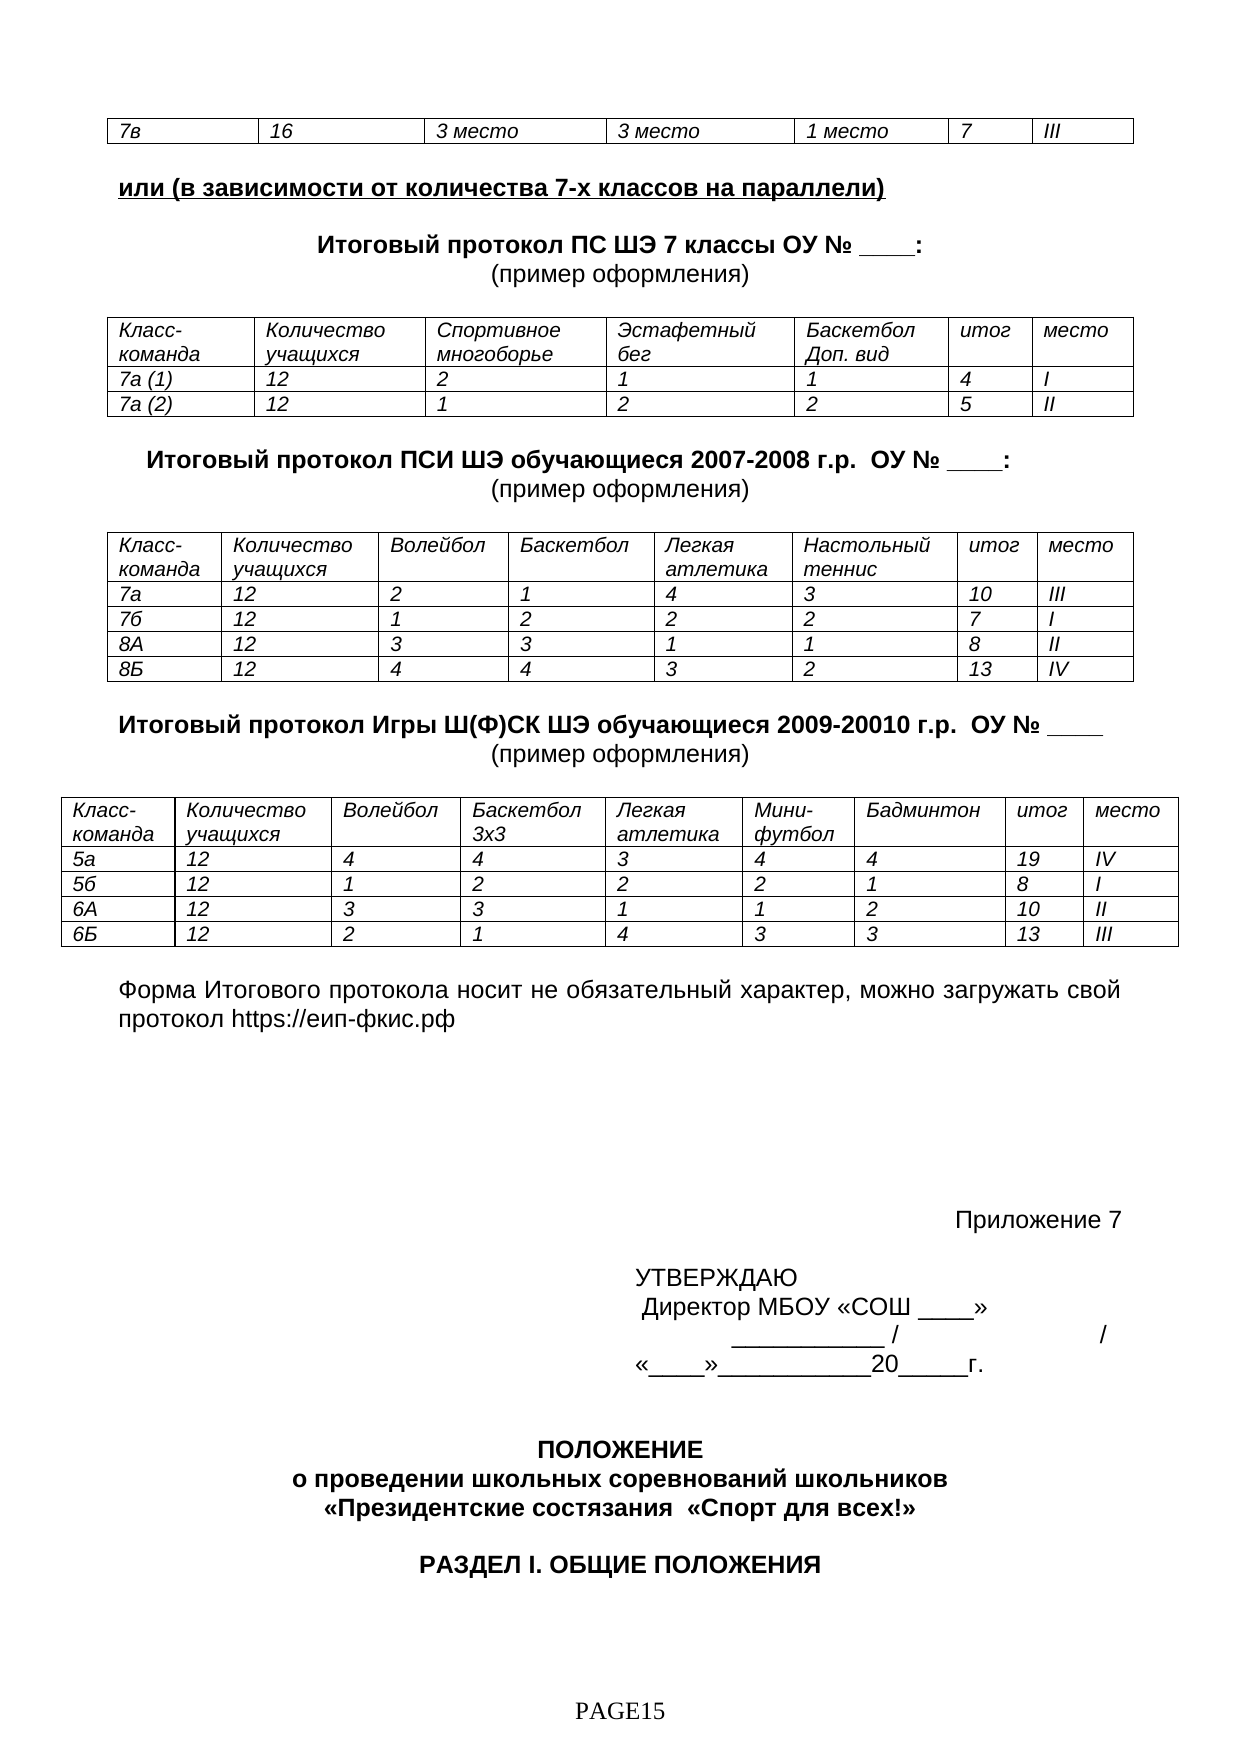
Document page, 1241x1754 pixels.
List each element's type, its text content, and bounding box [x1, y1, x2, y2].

table_cell 2 [426, 367, 606, 391]
text Итоговый протокол Игры Ш(Ф)СК ШЭ обучающиеся 2009-20010 г.р. ОУ № ____ [118, 710, 1122, 739]
table_cell 8 [1006, 872, 1083, 896]
text Приложение 7 [118, 1205, 1122, 1234]
table_cell 3 место [425, 119, 606, 143]
text «Президентские состязания «Спорт для всех!» [118, 1493, 1122, 1522]
table_cell 3 [332, 897, 460, 921]
table_cell 2 [379, 582, 508, 606]
table_cell IV [1038, 657, 1133, 681]
table_header Мини-футбол [743, 798, 854, 846]
table_cell 5б [62, 872, 174, 896]
table_cell II [1033, 392, 1133, 416]
table_cell I [1033, 367, 1133, 391]
table_header Количество учащихся [176, 798, 331, 846]
table_cell 7а (2) [108, 392, 254, 416]
table_cell 12 [176, 897, 331, 921]
table_cell 13 [1006, 922, 1083, 946]
table_cell 12 [176, 922, 331, 946]
table_cell 2 [743, 872, 854, 896]
table_header место [1033, 318, 1133, 366]
table_cell 10 [958, 582, 1037, 606]
table_cell 12 [222, 607, 378, 631]
text о проведении школьных соревнований школьников [118, 1464, 1122, 1493]
table_cell 2 [795, 392, 948, 416]
table_cell 19 [1006, 847, 1083, 871]
table_cell 4 [332, 847, 460, 871]
table_header место [1038, 533, 1133, 581]
table_cell 2 [461, 872, 605, 896]
table_cell 6Б [62, 922, 174, 946]
table_cell 7а [108, 582, 221, 606]
table_header Спортивное многоборье [426, 318, 606, 366]
table_header Баскетбол Доп. вид [795, 318, 948, 366]
table_cell 12 [176, 847, 331, 871]
table_header Эстафетный бег [607, 318, 794, 366]
table_cell 4 [655, 582, 792, 606]
table_cell 3 [743, 922, 854, 946]
table_header Баскетбол 3х3 [461, 798, 605, 846]
table_cell 1 [793, 632, 957, 656]
table_header Настольный теннис [793, 533, 957, 581]
table_cell 8А [108, 632, 221, 656]
table_header Количество учащихся [222, 533, 378, 581]
table_cell 2 [509, 607, 654, 631]
table_cell 4 [606, 922, 742, 946]
table_cell III [1084, 922, 1178, 946]
table_cell 1 [461, 922, 605, 946]
table_cell 6А [62, 897, 174, 921]
text Итоговый протокол ПС ШЭ 7 классы ОУ № ____: [118, 230, 1122, 259]
table_header Баскетбол [509, 533, 654, 581]
table_cell 4 [461, 847, 605, 871]
table_cell 4 [379, 657, 508, 681]
table_cell 5а [62, 847, 174, 871]
table_cell 3 место [607, 119, 794, 143]
table_header Класс-команда [62, 798, 174, 846]
table_cell 4 [949, 367, 1032, 391]
text (пример оформления) [118, 259, 1122, 288]
table_header Количество учащихся [255, 318, 425, 366]
table_cell 3 [379, 632, 508, 656]
table_cell III [1033, 119, 1133, 143]
table_header Класс-команда [108, 318, 254, 366]
table_cell III [1038, 582, 1133, 606]
text Итоговый протокол ПСИ ШЭ обучающиеся 2007-2008 г.р. ОУ № ____: [118, 445, 1122, 474]
table_cell 1 [743, 897, 854, 921]
table_cell 1 [606, 897, 742, 921]
table_header место [1084, 798, 1178, 846]
text ПОЛОЖЕНИЕ [118, 1435, 1122, 1464]
table_cell 3 [606, 847, 742, 871]
table_header Бадминтон [855, 798, 1005, 846]
table_cell 13 [958, 657, 1037, 681]
table_cell Директор МБОУ «СОШ ____» [624, 1292, 1122, 1320]
table_cell 10 [1006, 897, 1083, 921]
text (пример оформления) [118, 739, 1122, 768]
table_cell I [1038, 607, 1133, 631]
table_cell 1 [855, 872, 1005, 896]
table_cell 5 [949, 392, 1032, 416]
table_header Легкая атлетика [606, 798, 742, 846]
table_cell 12 [255, 367, 425, 391]
table_cell 1 [509, 582, 654, 606]
table_cell 2 [793, 657, 957, 681]
table_cell 12 [222, 632, 378, 656]
table_cell 2 [855, 897, 1005, 921]
table_cell 2 [332, 922, 460, 946]
table_cell 1 [426, 392, 606, 416]
table_cell 3 [655, 657, 792, 681]
table_cell 7в [108, 119, 258, 143]
table_cell 2 [655, 607, 792, 631]
table_cell 12 [222, 657, 378, 681]
table_header итог [1006, 798, 1083, 846]
table_cell 1 [655, 632, 792, 656]
table_cell 4 [509, 657, 654, 681]
table_cell II [1038, 632, 1133, 656]
table_cell 12 [255, 392, 425, 416]
table_cell 4 [743, 847, 854, 871]
table_cell 3 [793, 582, 957, 606]
table_cell 16 [259, 119, 424, 143]
text Форма Итогового протокола носит не обязательный характер, можно загружать свой протокол https://еип-фкис.рф [118, 975, 1122, 1033]
table_cell 1 место [795, 119, 948, 143]
table_header Класс-команда [108, 533, 221, 581]
table_cell 7 [958, 607, 1037, 631]
table_cell 3 [509, 632, 654, 656]
table_header УТВЕРЖДАЮ [624, 1234, 1122, 1292]
table_cell 1 [607, 367, 794, 391]
table_cell 8 [958, 632, 1037, 656]
table_cell 8Б [108, 657, 221, 681]
table_header Волейбол [379, 533, 508, 581]
table_header итог [958, 533, 1037, 581]
table_cell 3 [461, 897, 605, 921]
table_cell I [1084, 872, 1178, 896]
table_cell 12 [176, 872, 331, 896]
table_header Легкая атлетика [655, 533, 792, 581]
table_cell 2 [606, 872, 742, 896]
table_cell 1 [379, 607, 508, 631]
table_cell 2 [793, 607, 957, 631]
table_cell II [1084, 897, 1178, 921]
table_header Волейбол [332, 798, 460, 846]
text или (в зависимости от количества 7-х классов на параллели) [118, 173, 1122, 202]
text РАЗДЕЛ I. ОБЩИЕ ПОЛОЖЕНИЯ [118, 1550, 1122, 1579]
table_cell 1 [332, 872, 460, 896]
table_cell ___________ / / «____»___________20_____г. [624, 1320, 1122, 1378]
table_header итог [949, 318, 1032, 366]
table_cell 1 [795, 367, 948, 391]
table_cell 7 [949, 119, 1032, 143]
table_cell 12 [222, 582, 378, 606]
table_cell 7б [108, 607, 221, 631]
table_cell IV [1084, 847, 1178, 871]
table_cell 2 [607, 392, 794, 416]
table_cell 4 [855, 847, 1005, 871]
text (пример оформления) [118, 474, 1122, 503]
table_cell 3 [855, 922, 1005, 946]
table_cell 7а (1) [108, 367, 254, 391]
